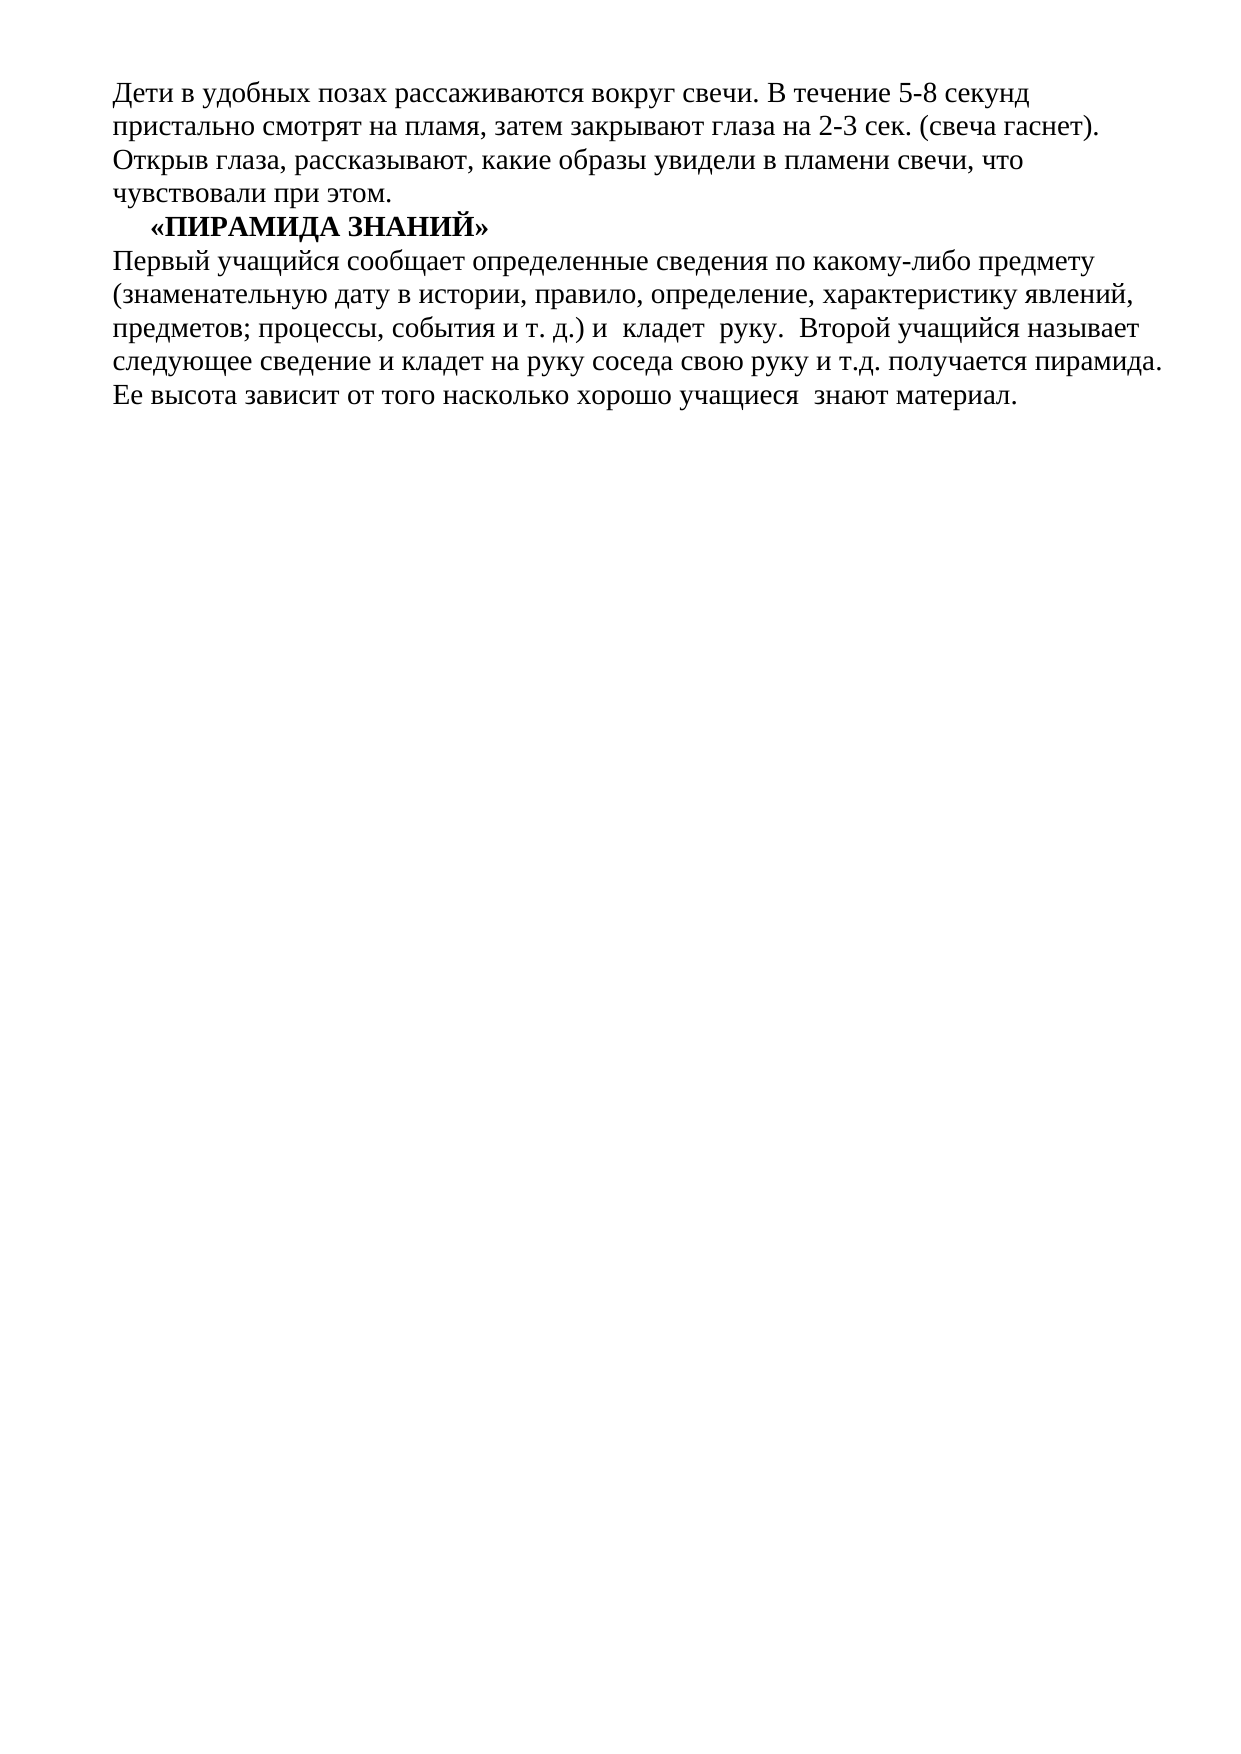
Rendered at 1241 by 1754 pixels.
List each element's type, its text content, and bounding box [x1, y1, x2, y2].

text Дети в удобных позах рассаживаются вокруг свечи. В течение 5-8 секунд пристально смотрят на пламя, затем закрывают глаза на 2-3 сек. (свеча гаснет). Открыв глаза, рассказывают, какие образы увидели в пламени свечи, что чувствовали при этом. [112, 75, 1165, 209]
text Первый учащийся сообщает определенные сведения по какому-либо предмету (знаменательную дату в истории, правило, определение, характеристику явлений, предметов; процессы, события и т. д.) и кладет руку. Второй учащийся называет следующее сведение и кладет на руку соседа свою руку и т.д. получается пирамида. Ее высота зависит от того насколько хорошо учащиеся знают материал. [112, 243, 1165, 410]
text «ПИРАМИДА ЗНАНИЙ» [150, 209, 1165, 243]
